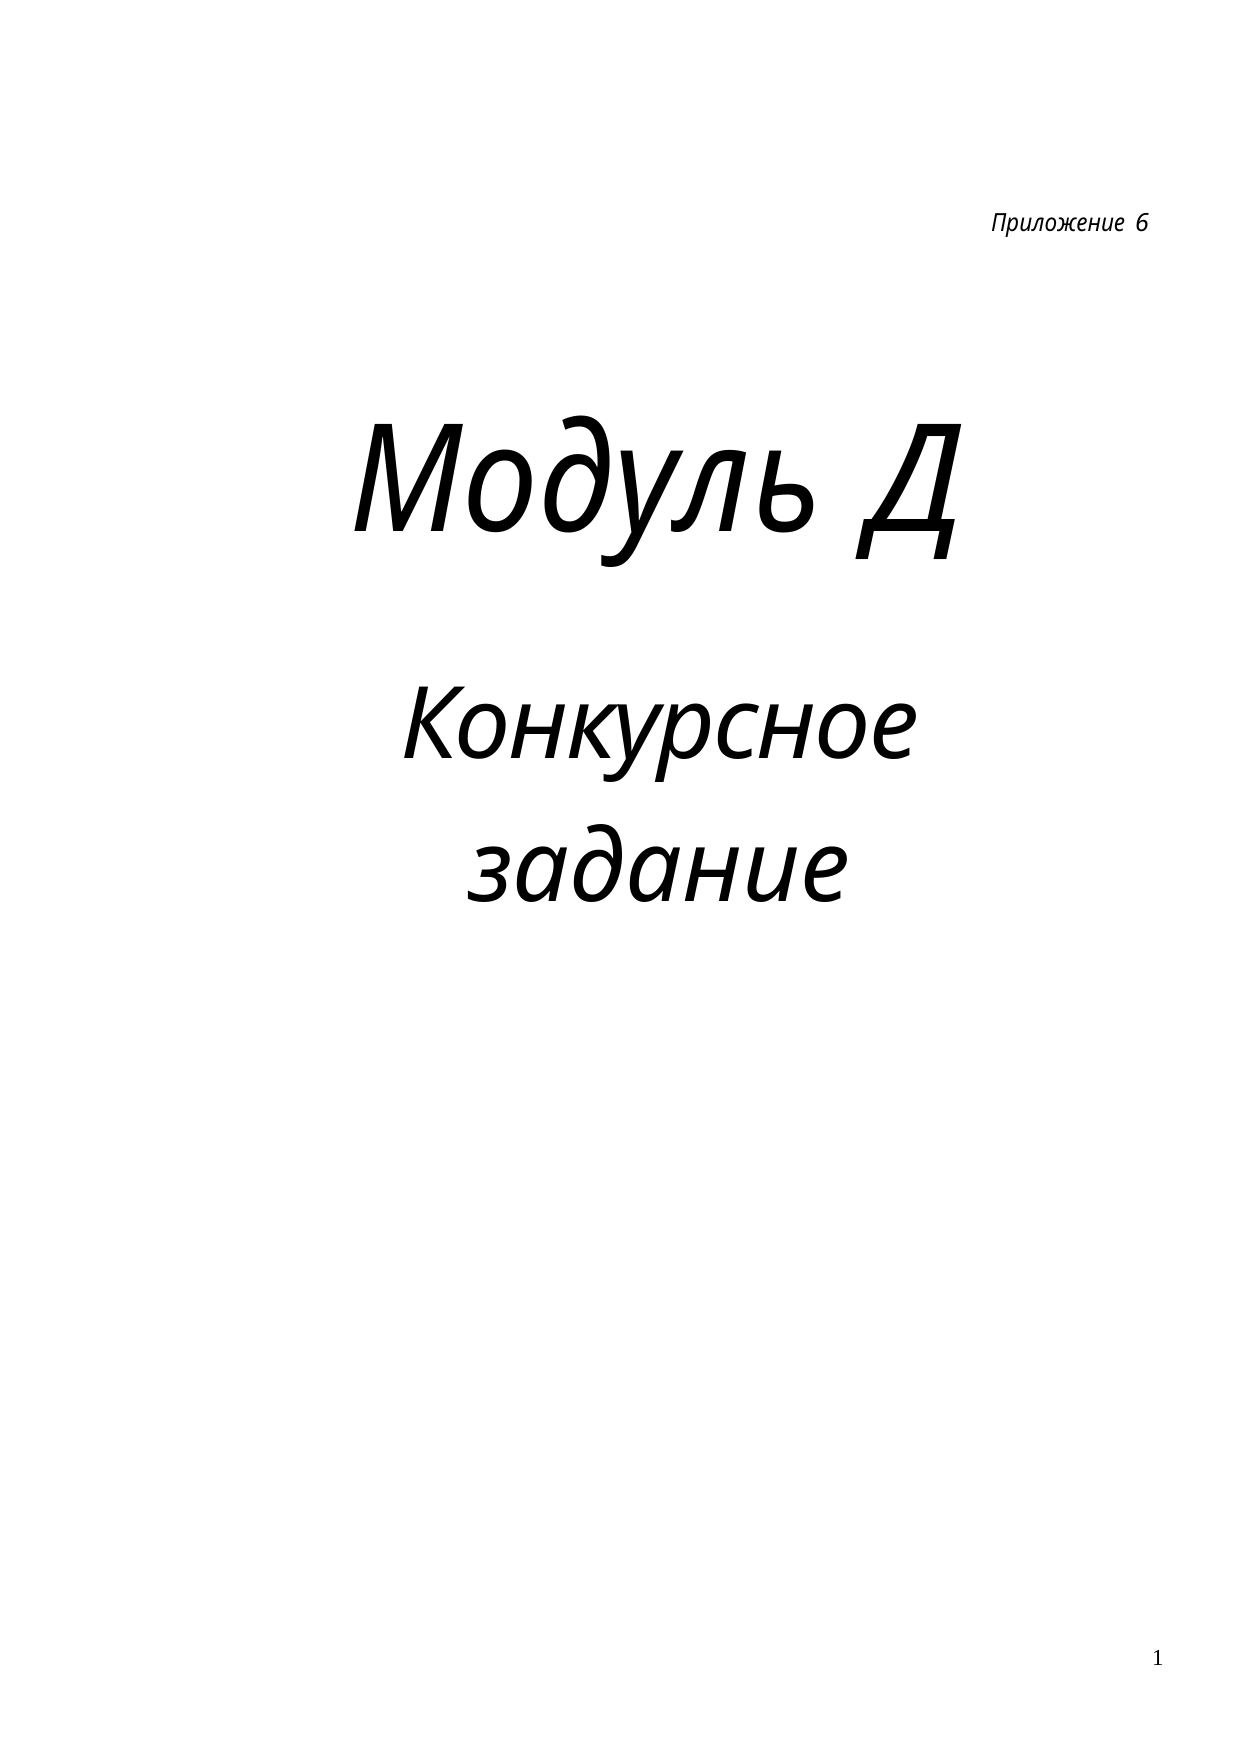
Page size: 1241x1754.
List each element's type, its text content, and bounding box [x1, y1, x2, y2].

text Приложение 6 [167, 205, 1152, 239]
title Модуль Д [167, 371, 1163, 575]
text Конкурсное задание [239, 652, 1090, 931]
